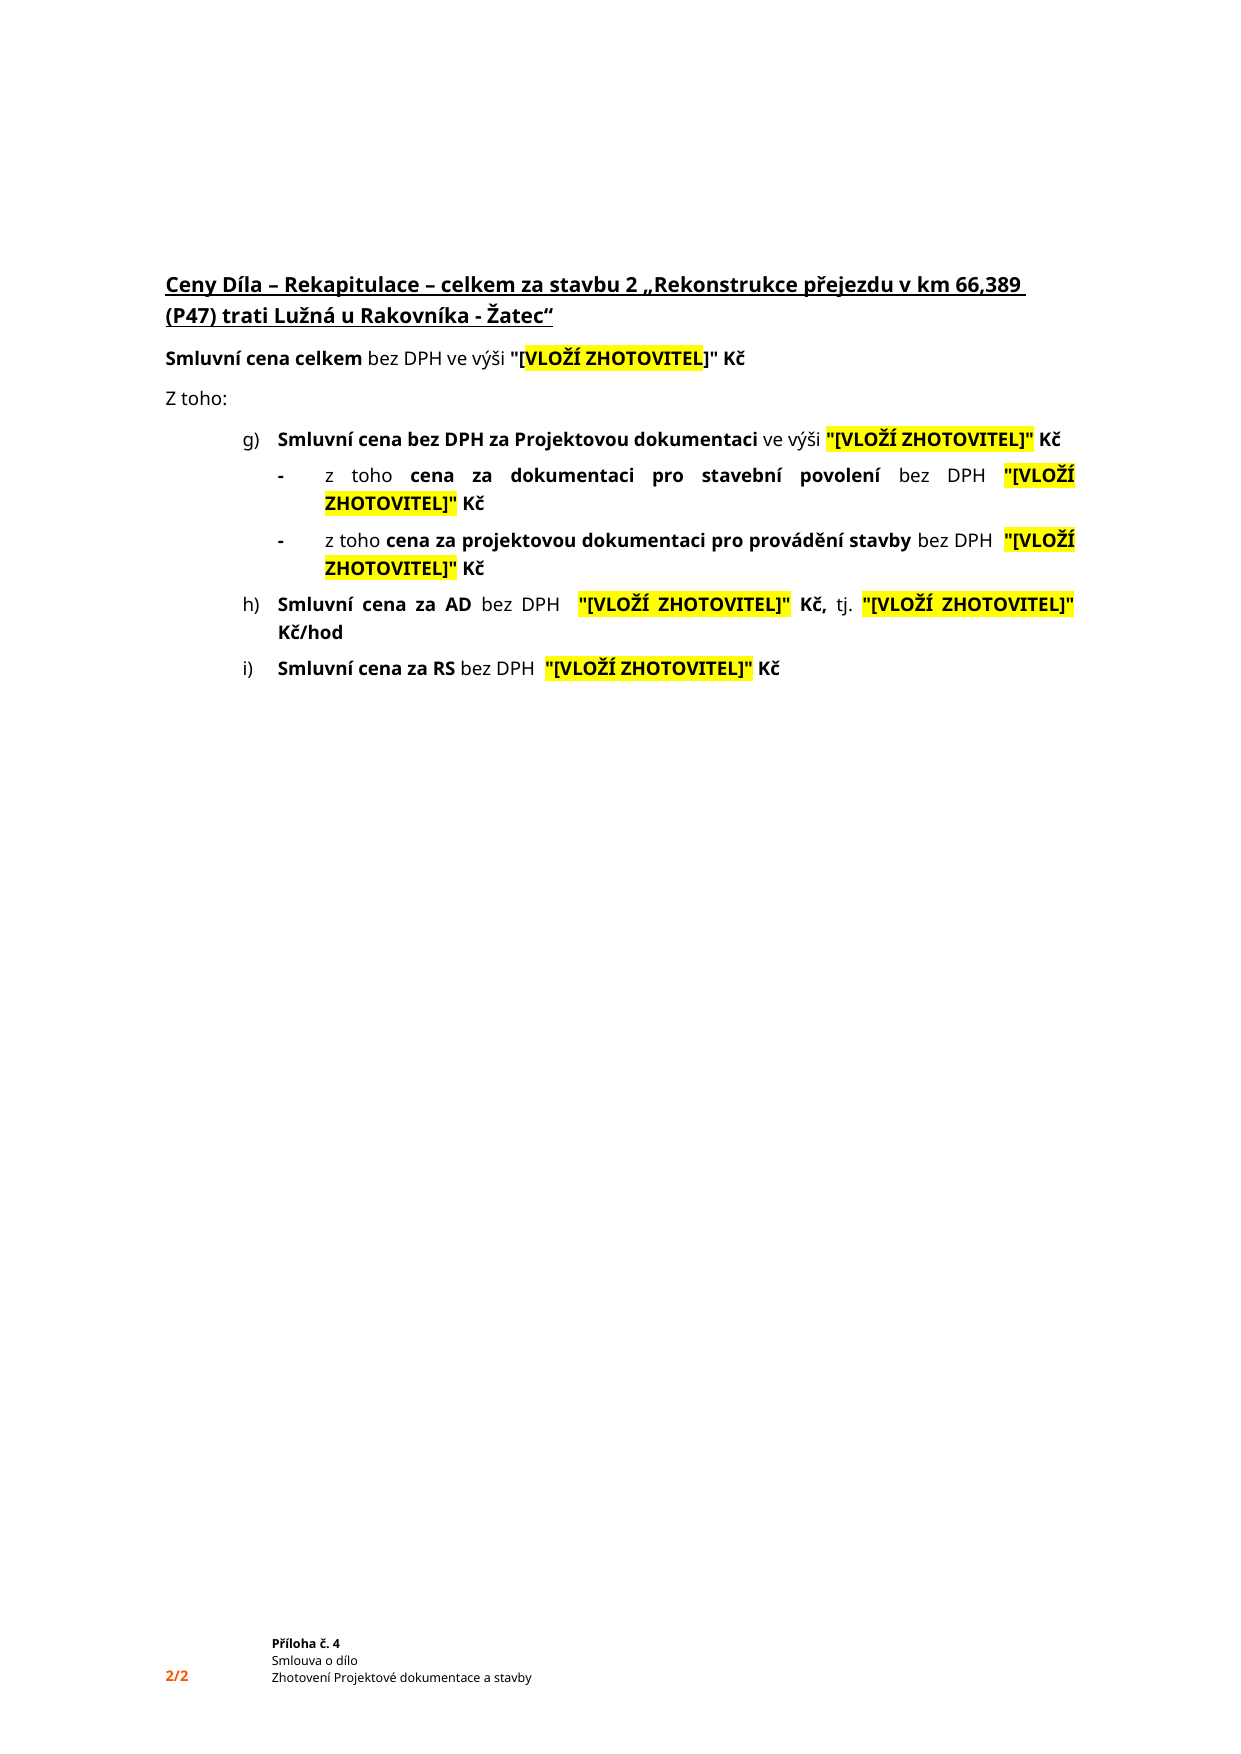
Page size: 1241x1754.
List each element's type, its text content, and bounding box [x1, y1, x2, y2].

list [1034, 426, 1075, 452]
list Smluvní cena za RS bez DPH "[VLOŽÍ ZHOTOVITEL]" Kč [753, 656, 1075, 681]
text Z toho: [165, 386, 1075, 411]
list z toho cena za projektovou dokumentaci pro provádění stavby bez DPH "[VLOŽÍ ZHOTOVITEL]" Kč [278, 527, 1075, 580]
text Smluvní cena celkem bez DPH ve výši "[VLOŽÍ ZHOTOVITEL]" Kč [165, 345, 525, 371]
list z toho cena za dokumentaci pro stavební povolení bez DPH "[VLOŽÍ ZHOTOVITEL]" Kč [278, 462, 1075, 516]
list Smluvní cena za RS bez DPH "[VLOŽÍ ZHOTOVITEL]" Kč [242, 656, 545, 681]
text Ceny Díla – Rekapitulace – celkem za stavbu 2 „Rekonstrukce přejezdu v km 66,389 (P47) trati Lužná u Rakovníka - Žatec“ [165, 270, 1075, 330]
text Smluvní cena celkem bez DPH ve výši "[VLOŽÍ ZHOTOVITEL]" Kč [703, 345, 1075, 371]
list Smluvní cena bez DPH za Projektovou dokumentaci ve výši "[VLOŽÍ ZHOTOVITEL]" Kč [242, 426, 826, 452]
list Smluvní cena za AD bez DPH "[VLOŽÍ ZHOTOVITEL]" Kč, tj. "[VLOŽÍ ZHOTOVITEL]" Kč/hod [242, 591, 1075, 645]
